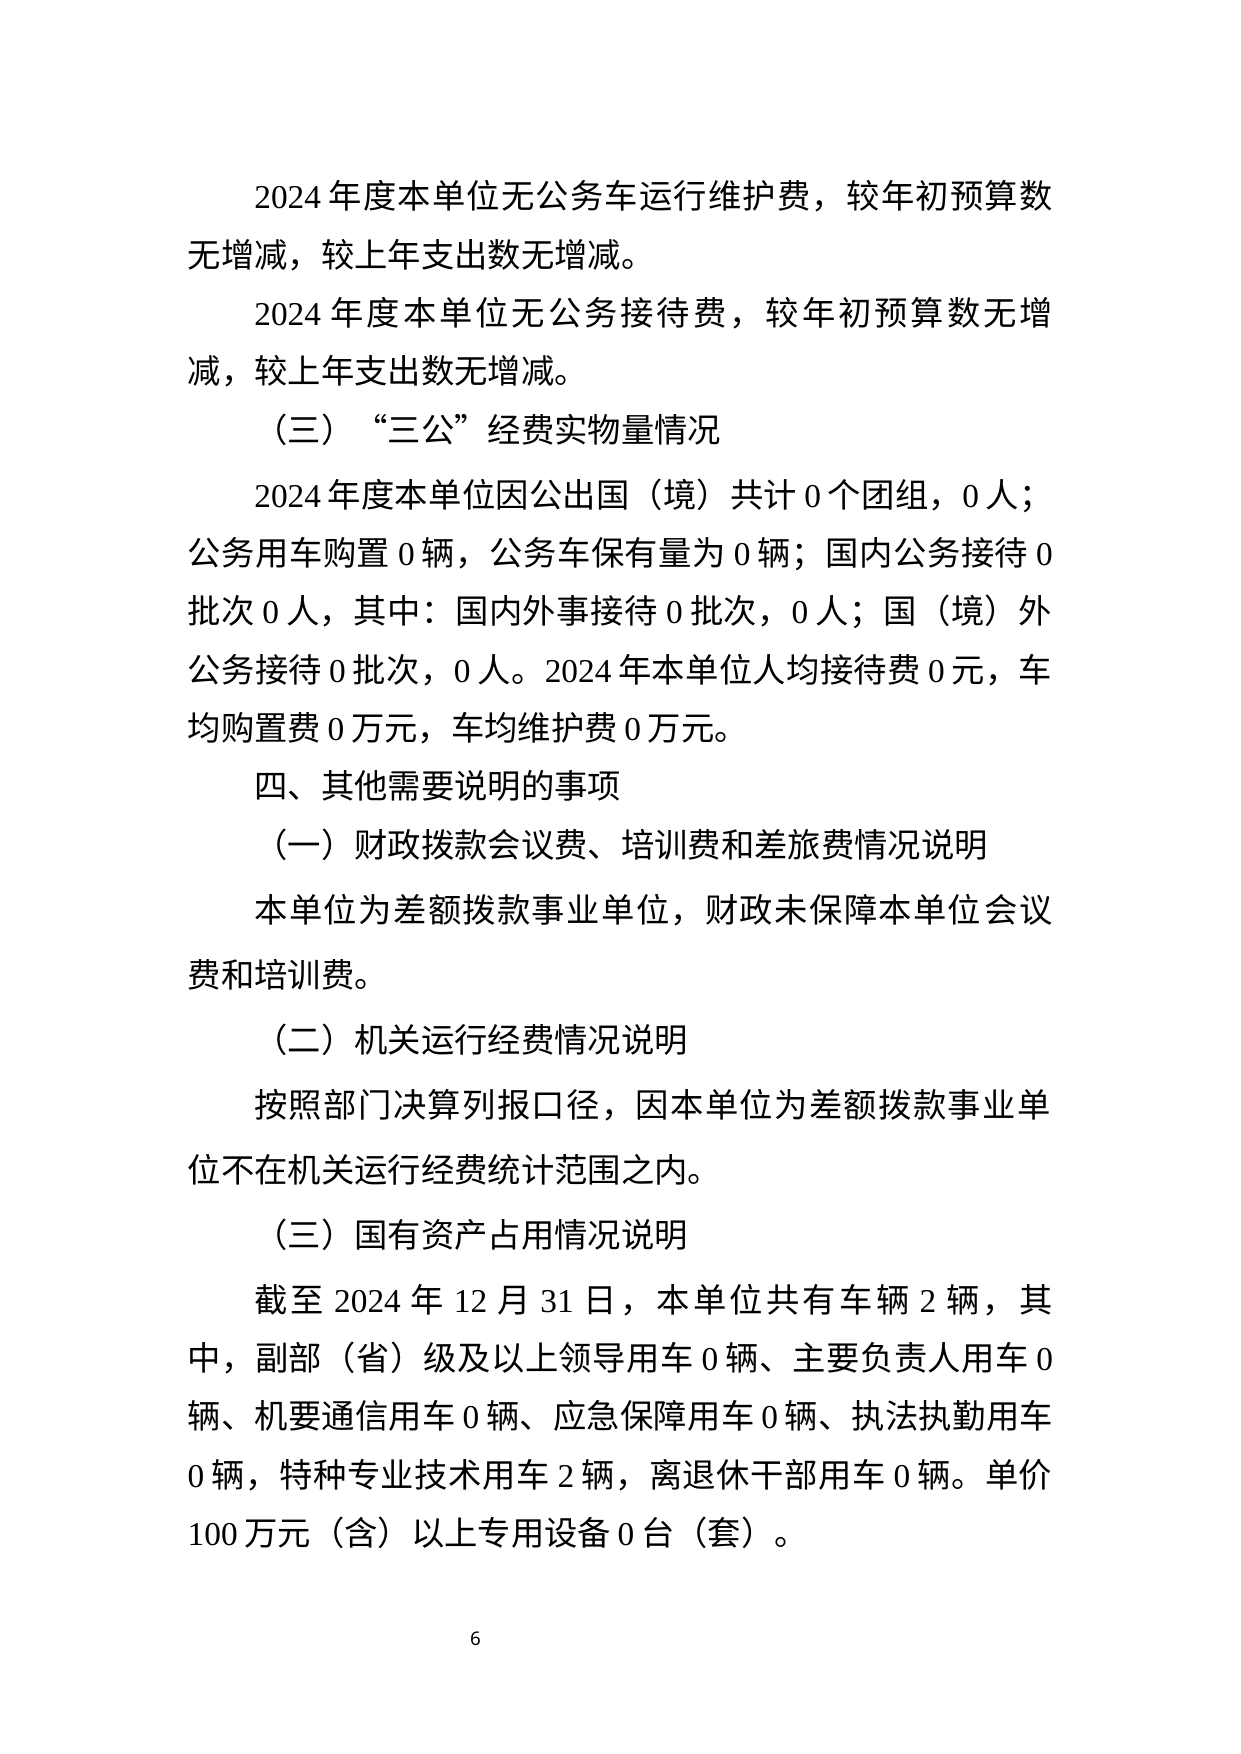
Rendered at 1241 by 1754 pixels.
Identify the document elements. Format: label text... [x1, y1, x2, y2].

text 四、其他需要说明的事项 [187, 752, 1053, 810]
text （三）国有资产占用情况说明 [187, 1200, 1053, 1265]
text 2024年度本单位无公务车运行维护费，较年初预算数无增减，较上年支出数无增减。 [187, 162, 1053, 279]
text （三）“三公”经费实物量情况 [187, 395, 1053, 460]
text 按照部门决算列报口径，因本单位为差额拨款事业单位不在机关运行经费统计范围之内。 [187, 1070, 1053, 1200]
text 截至2024年12月31日，本单位共有车辆2辆，其中，副部（省）级及以上领导用车0辆、主要负责人用车0辆、机要通信用车0辆、应急保障用车0辆、执法执勤用车0辆，特种专业技术用车2辆，离退休干部用车0辆。单价100万元（含）以上专用设备0台（套）。 [187, 1265, 1053, 1557]
text （一）财政拨款会议费、培训费和差旅费情况说明 [187, 810, 1053, 875]
text 本单位为差额拨款事业单位，财政未保障本单位会议费和培训费。 [187, 875, 1053, 1005]
text 2024年度本单位无公务接待费，较年初预算数无增减，较上年支出数无增减。 [187, 279, 1053, 395]
text （二）机关运行经费情况说明 [187, 1005, 1053, 1070]
text 2024年度本单位因公出国（境）共计0个团组，0人；公务用车购置0辆，公务车保有量为0辆；国内公务接待0批次0人，其中：国内外事接待0批次，0人；国（境）外公务接待0批次，0人。2024年本单位人均接待费0元，车均购置费0万元，车均维护费0万元。 [187, 460, 1053, 752]
